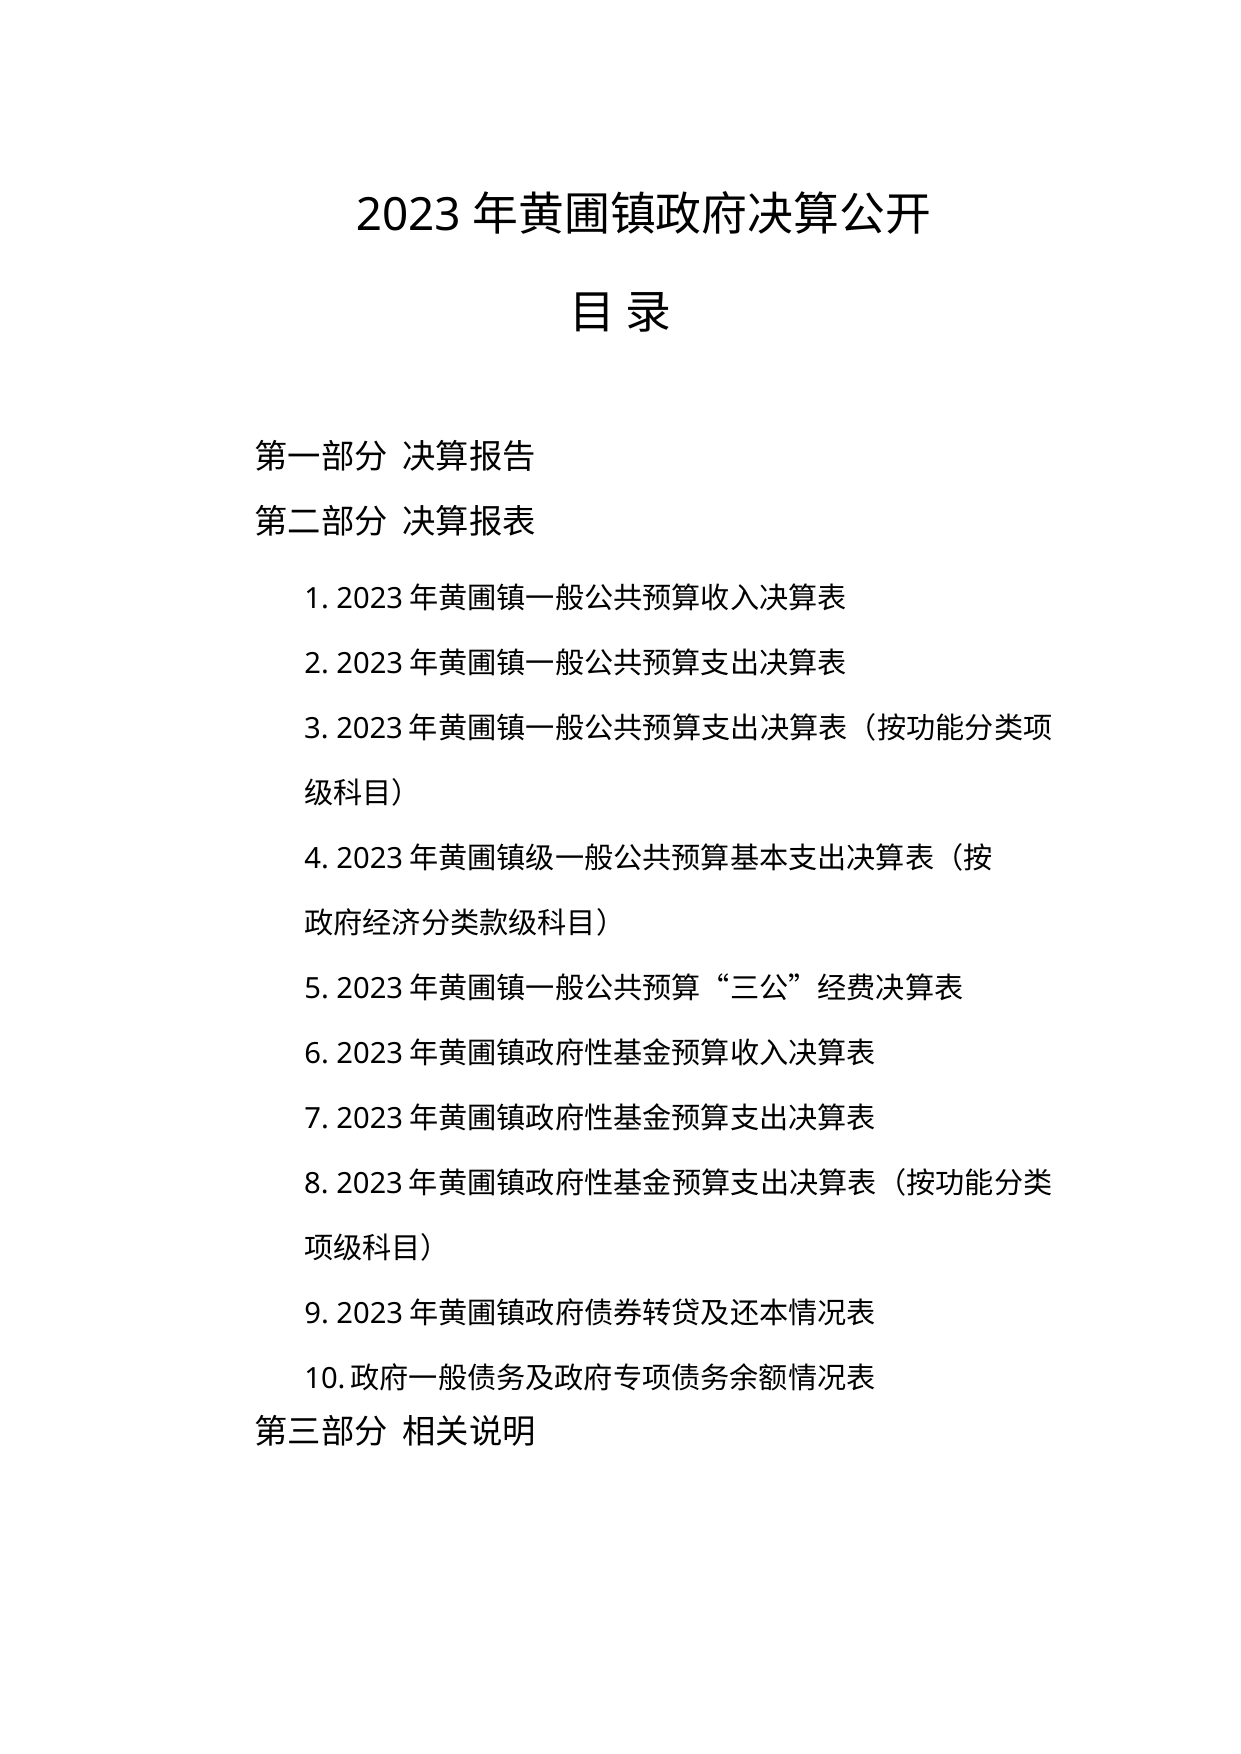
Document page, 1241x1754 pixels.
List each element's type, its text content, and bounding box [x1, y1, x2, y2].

text 1. 2023年黄圃镇一般公共预算收入决算表 [187, 552, 1053, 617]
text 政府经济分类款级科目） [187, 877, 1053, 942]
text 2023 年黄圃镇政府决算公开 [187, 162, 1053, 259]
text 8. 2023年黄圃镇政府性基金预算支出决算表（按功能分类项级科目） [304, 1137, 1053, 1267]
text 6. 2023年黄圃镇政府性基金预算收入决算表 [187, 1007, 1053, 1072]
text 第二部分 决算报表 [187, 487, 1053, 552]
text 9. 2023年黄圃镇政府债券转贷及还本情况表 [187, 1267, 1053, 1332]
text 2. 2023年黄圃镇一般公共预算支出决算表 [187, 617, 1053, 682]
text 3. 2023年黄圃镇一般公共预算支出决算表（按功能分类项级科目） [304, 682, 1053, 812]
text 目 录 [187, 259, 1053, 357]
text 5. 2023年黄圃镇一般公共预算“三公”经费决算表 [187, 942, 1053, 1007]
text 7. 2023年黄圃镇政府性基金预算支出决算表 [187, 1072, 1053, 1137]
text 第一部分 决算报告 [187, 422, 1053, 487]
list 2023年黄圃镇级一般公共预算基本支出决算表（按 [187, 812, 1053, 877]
text 10. 政府一般债务及政府专项债务余额情况表 [187, 1332, 1053, 1397]
text 第三部分 相关说明 [187, 1397, 1053, 1462]
